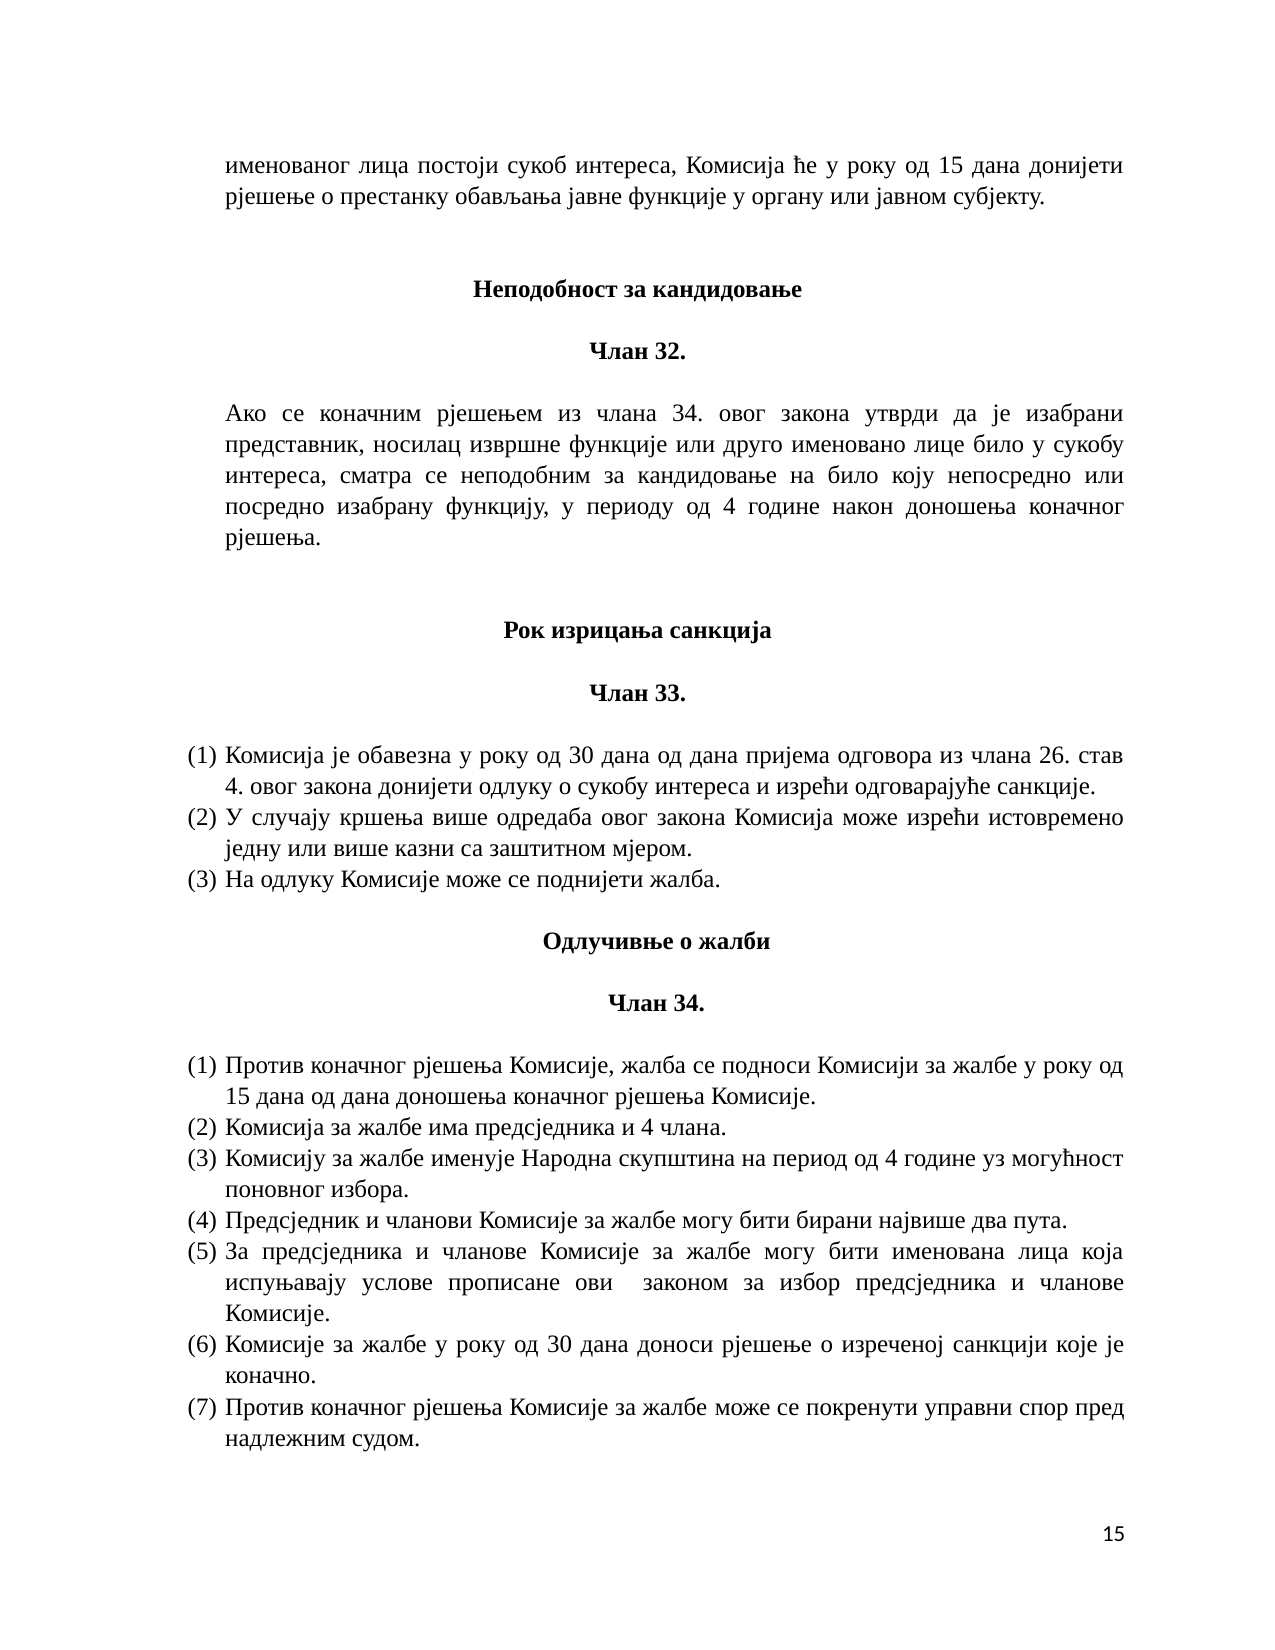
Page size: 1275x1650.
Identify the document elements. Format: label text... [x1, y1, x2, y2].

list На одлуку Комисије може се поднијети жалба. [187, 864, 1125, 893]
list За предсједника и чланове Комисије за жалбе могу бити именована лица која испуњавају услове прописане ови законом за избор предсједника и чланове Комисије. [187, 1236, 1125, 1327]
list Комисија је обавезна у року од 30 дана од дана пријема одговора из члана 26. став 4. овог закона донијети одлуку о сукобу интереса и изрећи одговарајуће санкције. [187, 740, 1125, 799]
list Против коначног рјешења Комисије за жалбе може се покренути управни спор пред надлежним судом. [187, 1392, 1125, 1451]
list Против коначног рјешења Комисије, жалба се подноси Комисији за жалбе у року од 15 дана од дана доношења коначног рјешења Комисије. [187, 1050, 1125, 1110]
text Члан 32. [150, 336, 1125, 365]
text Члан 33. [150, 678, 1125, 706]
list Члан 34. [187, 988, 1125, 1017]
text Рок изрицања санкција [150, 616, 1125, 644]
list У случају кршења више одредаба овог закона Комисија може изрећи истовремено једну или више казни са заштитном мјером. [187, 802, 1125, 862]
list Комисије за жалбе у року од 30 дана доноси рјешење о изреченој санкцији које је коначно. [187, 1329, 1125, 1389]
list Комисију за жалбе именује Народна скупштина на период од 4 године уз могућност поновног избора. [187, 1143, 1125, 1203]
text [225, 150, 1125, 210]
list Одлучивње о жалби [187, 926, 1125, 955]
list Комисија за жалбе има предсједника и 4 члана. [187, 1112, 1125, 1141]
text Ако се коначним рјешењем из члана 34. овог закона утврди да је изабрани представник, носилац извршне функције или друго именовано лице било у сукобу интереса, сматра се неподобним за кандидовање на било коју непосредно или посредно изабрану функцију, у периоду од 4 године након доношења коначног рјешења. [225, 398, 1125, 551]
list Предсједник и чланови Комисије за жалбе могу бити бирани највише два пута. [187, 1205, 1125, 1234]
text Неподобност за кандидовање [150, 274, 1125, 303]
